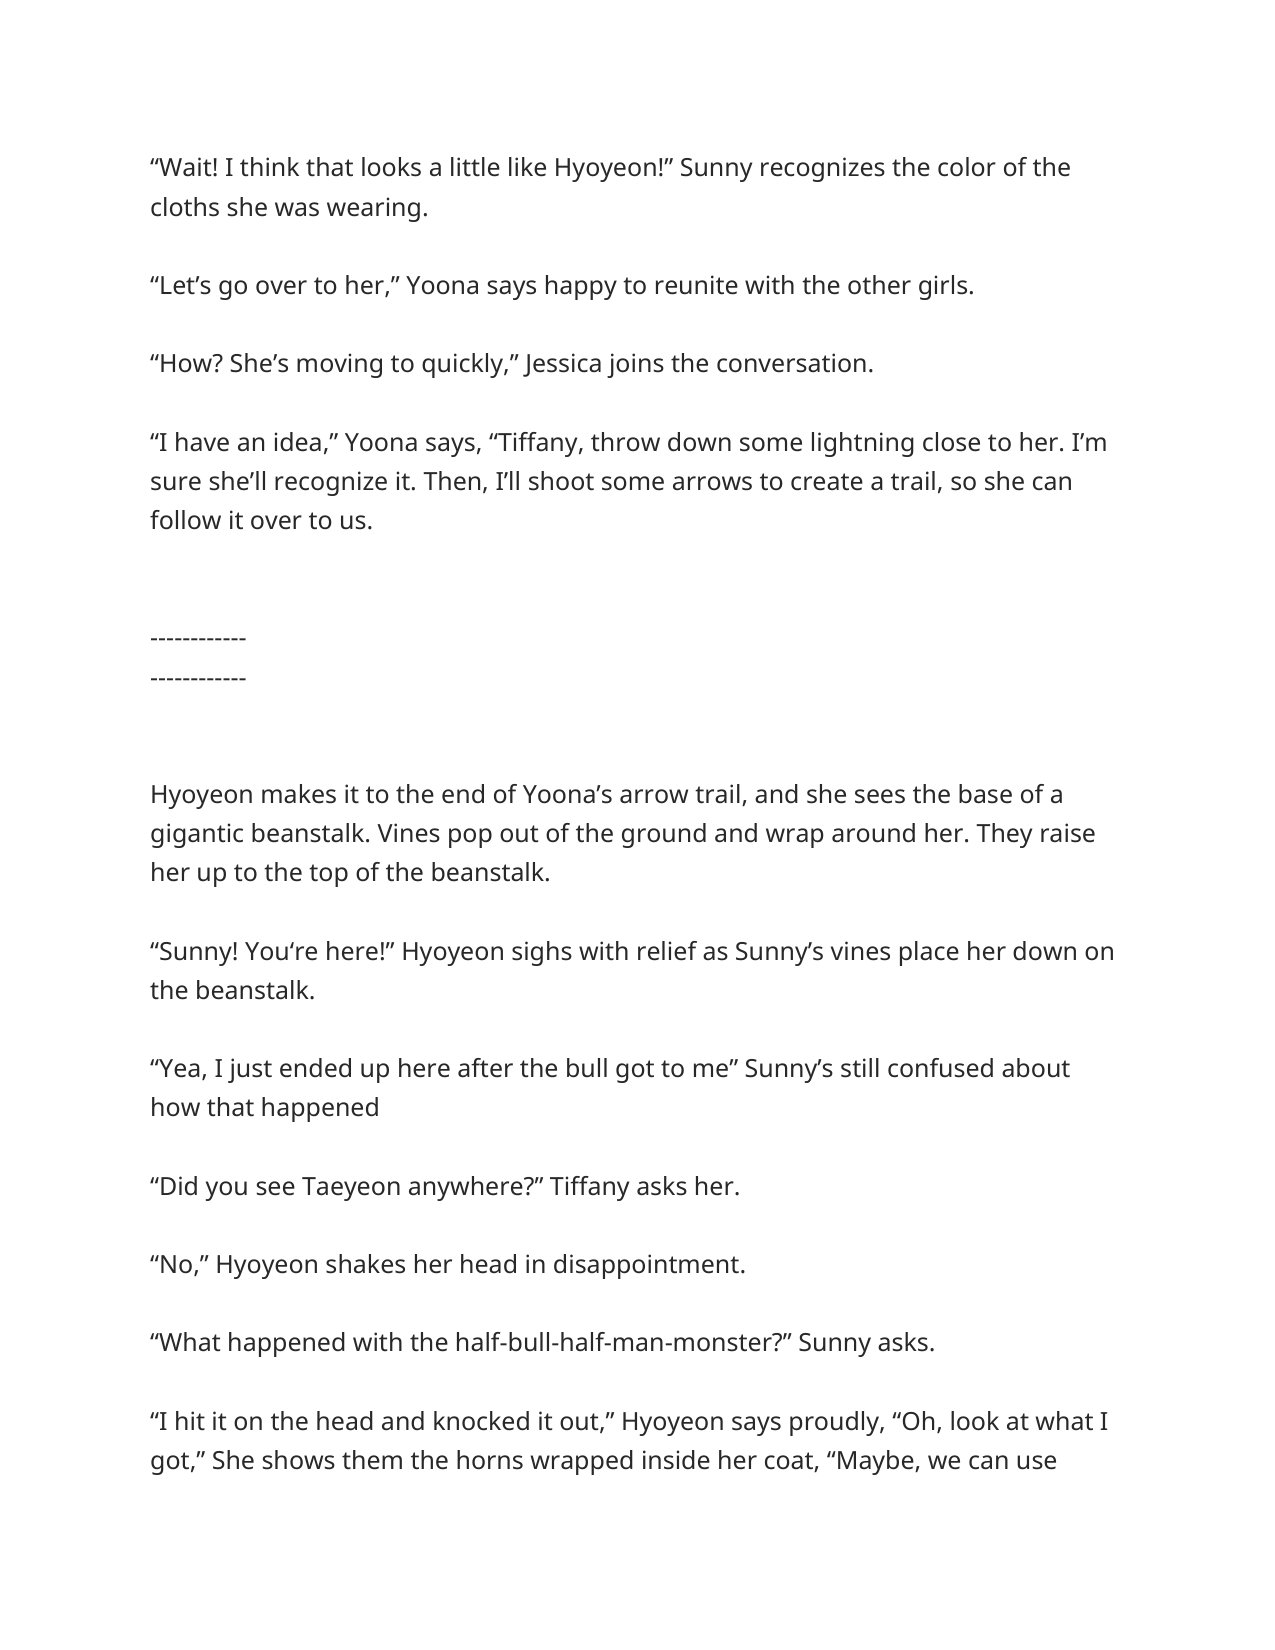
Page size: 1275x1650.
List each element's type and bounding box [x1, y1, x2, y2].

text [150, 150, 1125, 1477]
